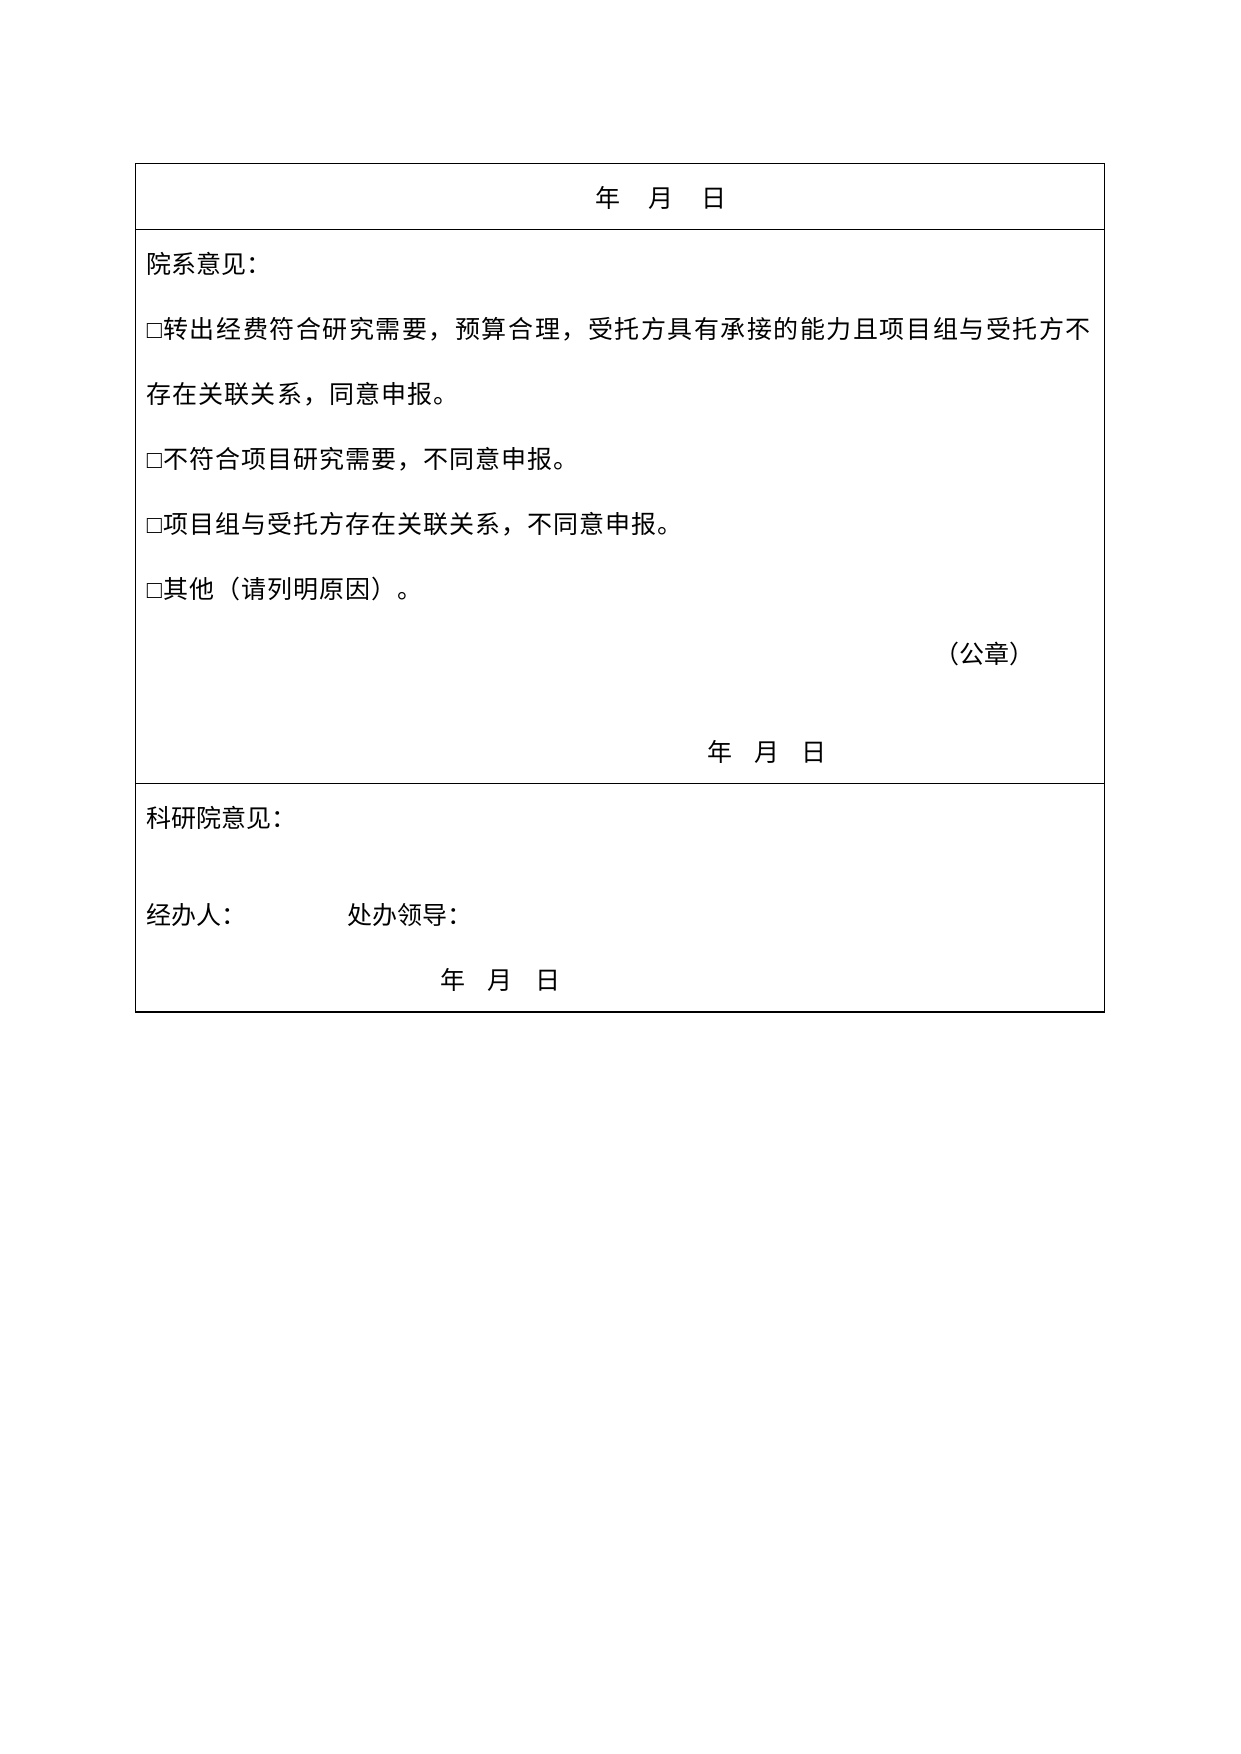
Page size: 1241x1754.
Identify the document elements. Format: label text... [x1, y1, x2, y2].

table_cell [136, 164, 1104, 229]
table_cell 科研院意见： 经办人： 处办领导： 年 月 日 [136, 784, 1104, 1011]
table_cell 院系意见： □转出经费符合研究需要，预算合理，受托方具有承接的能力且项目组与受托方不存在关联关系，同意申报。 □不符合项目研究需要，不同意申报。 □项目组与受托方存在关联关系，不同意申报。 □其他（请列明原因）。 （公章） 年 月 日 [136, 230, 1104, 783]
